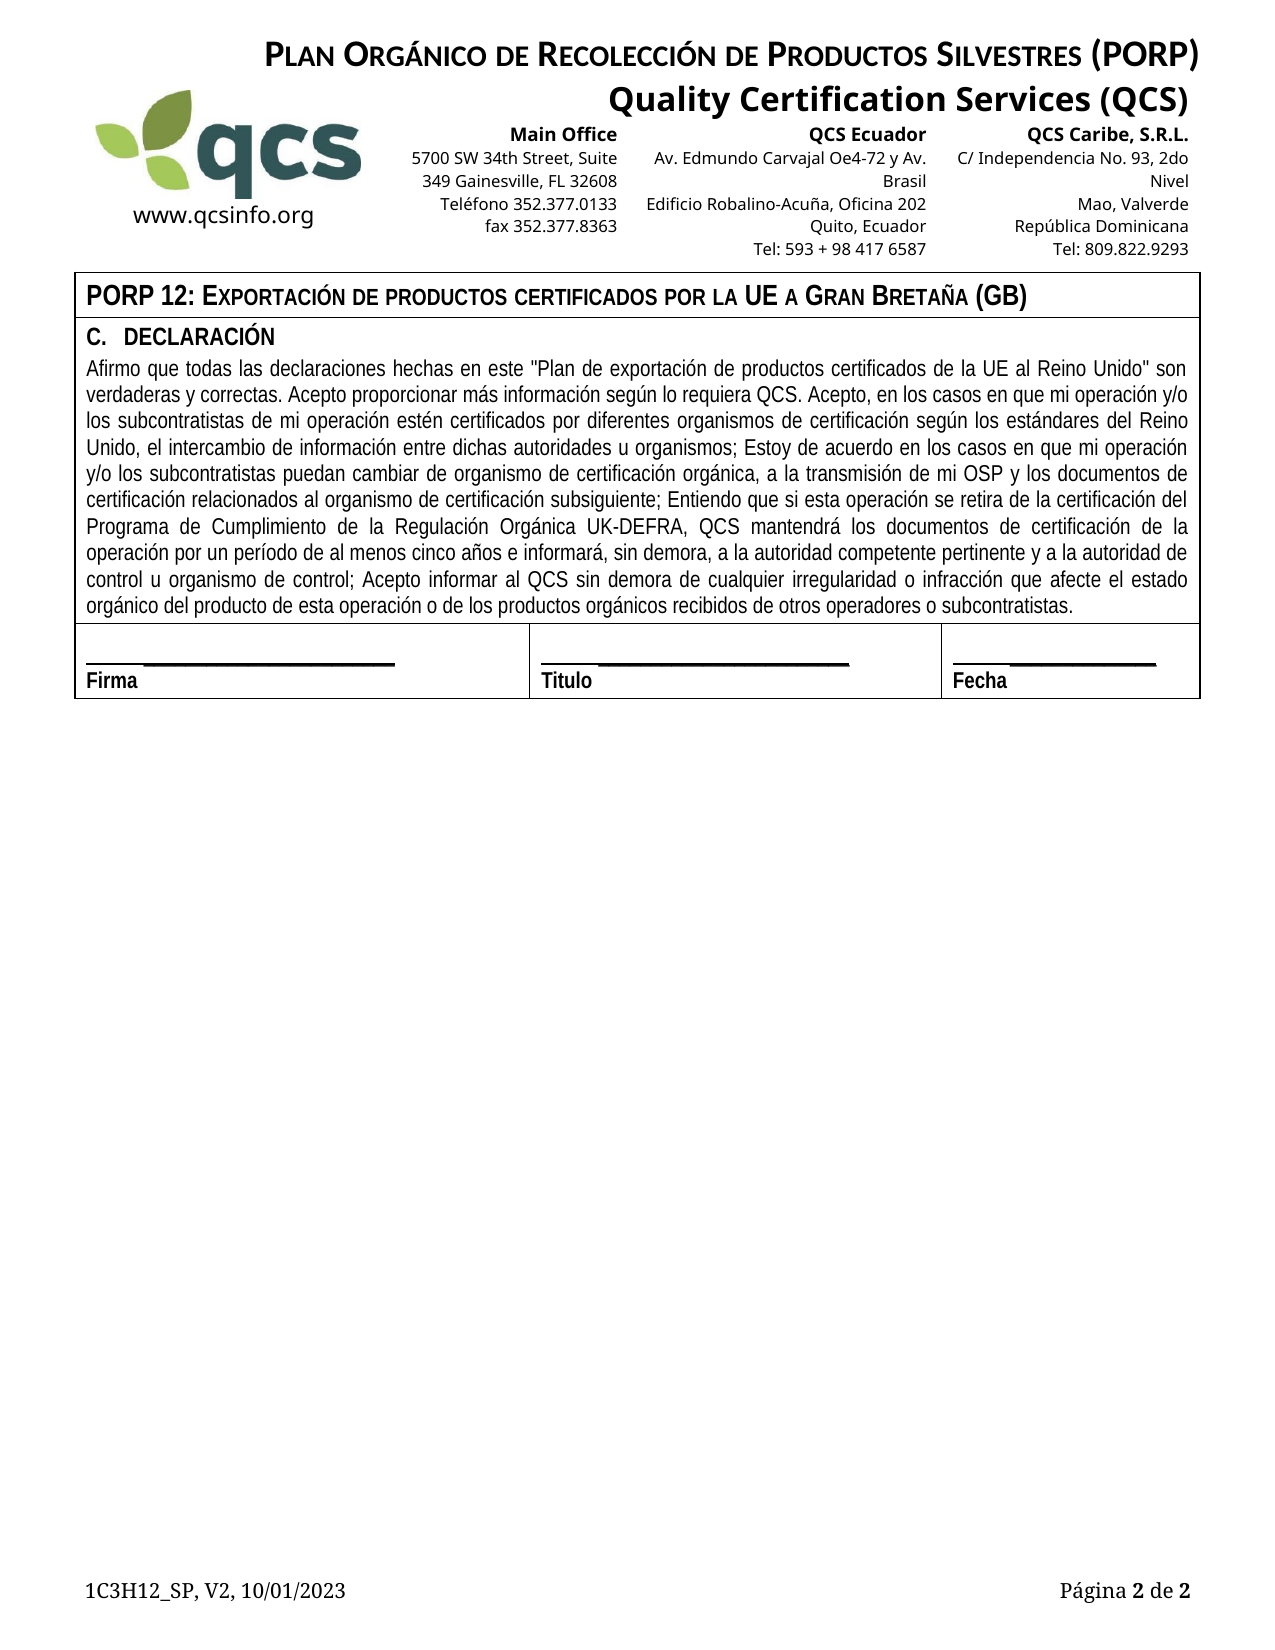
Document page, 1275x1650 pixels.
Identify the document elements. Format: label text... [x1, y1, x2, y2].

picture [95, 90, 361, 199]
table_cell DECLARACIÓN Afirmo que todas las declaraciones hechas en este "Plan de exportación de productos certificados de la UE al Reino Unido" son verdaderas y correctas. Acepto proporcionar más información según lo requiera QCS. Acepto, en los casos en que mi operación y/o los subcontratistas de mi operación estén certificados por diferentes organismos de certificación según los estándares del Reino Unido, el intercambio de información entre dichas autoridades u organismos; Estoy de acuerdo en los casos en que mi operación y/o los subcontratistas puedan cambiar de organismo de certificación orgánica, a la transmisión de mi OSP y los documentos de certificación relacionados al organismo de certificación subsiguiente; Entiendo que si esta operación se retira de la certificación del Programa de Cumplimiento de la Regulación Orgánica UK-DEFRA, QCS mantendrá los documentos de certificación de la operación por un período de al menos cinco años e informará, sin demora, a la autoridad competente pertinente y a la autoridad de control u organismo de control; Acepto informar al QCS sin demora de cualquier irregularidad o infracción que afecte el estado orgánico del producto de esta operación o de los productos orgánicos recibidos de otros operadores o subcontratistas. [76, 318, 1199, 622]
table_header PORP 12: Exportación de productos certificados por la UE a Gran Bretaña (GB) [76, 273, 1199, 317]
table_cell ______________ Fecha [942, 624, 1199, 697]
table_cell ________________________ Firma [76, 624, 529, 697]
table_cell ________________________ Titulo [530, 624, 941, 697]
